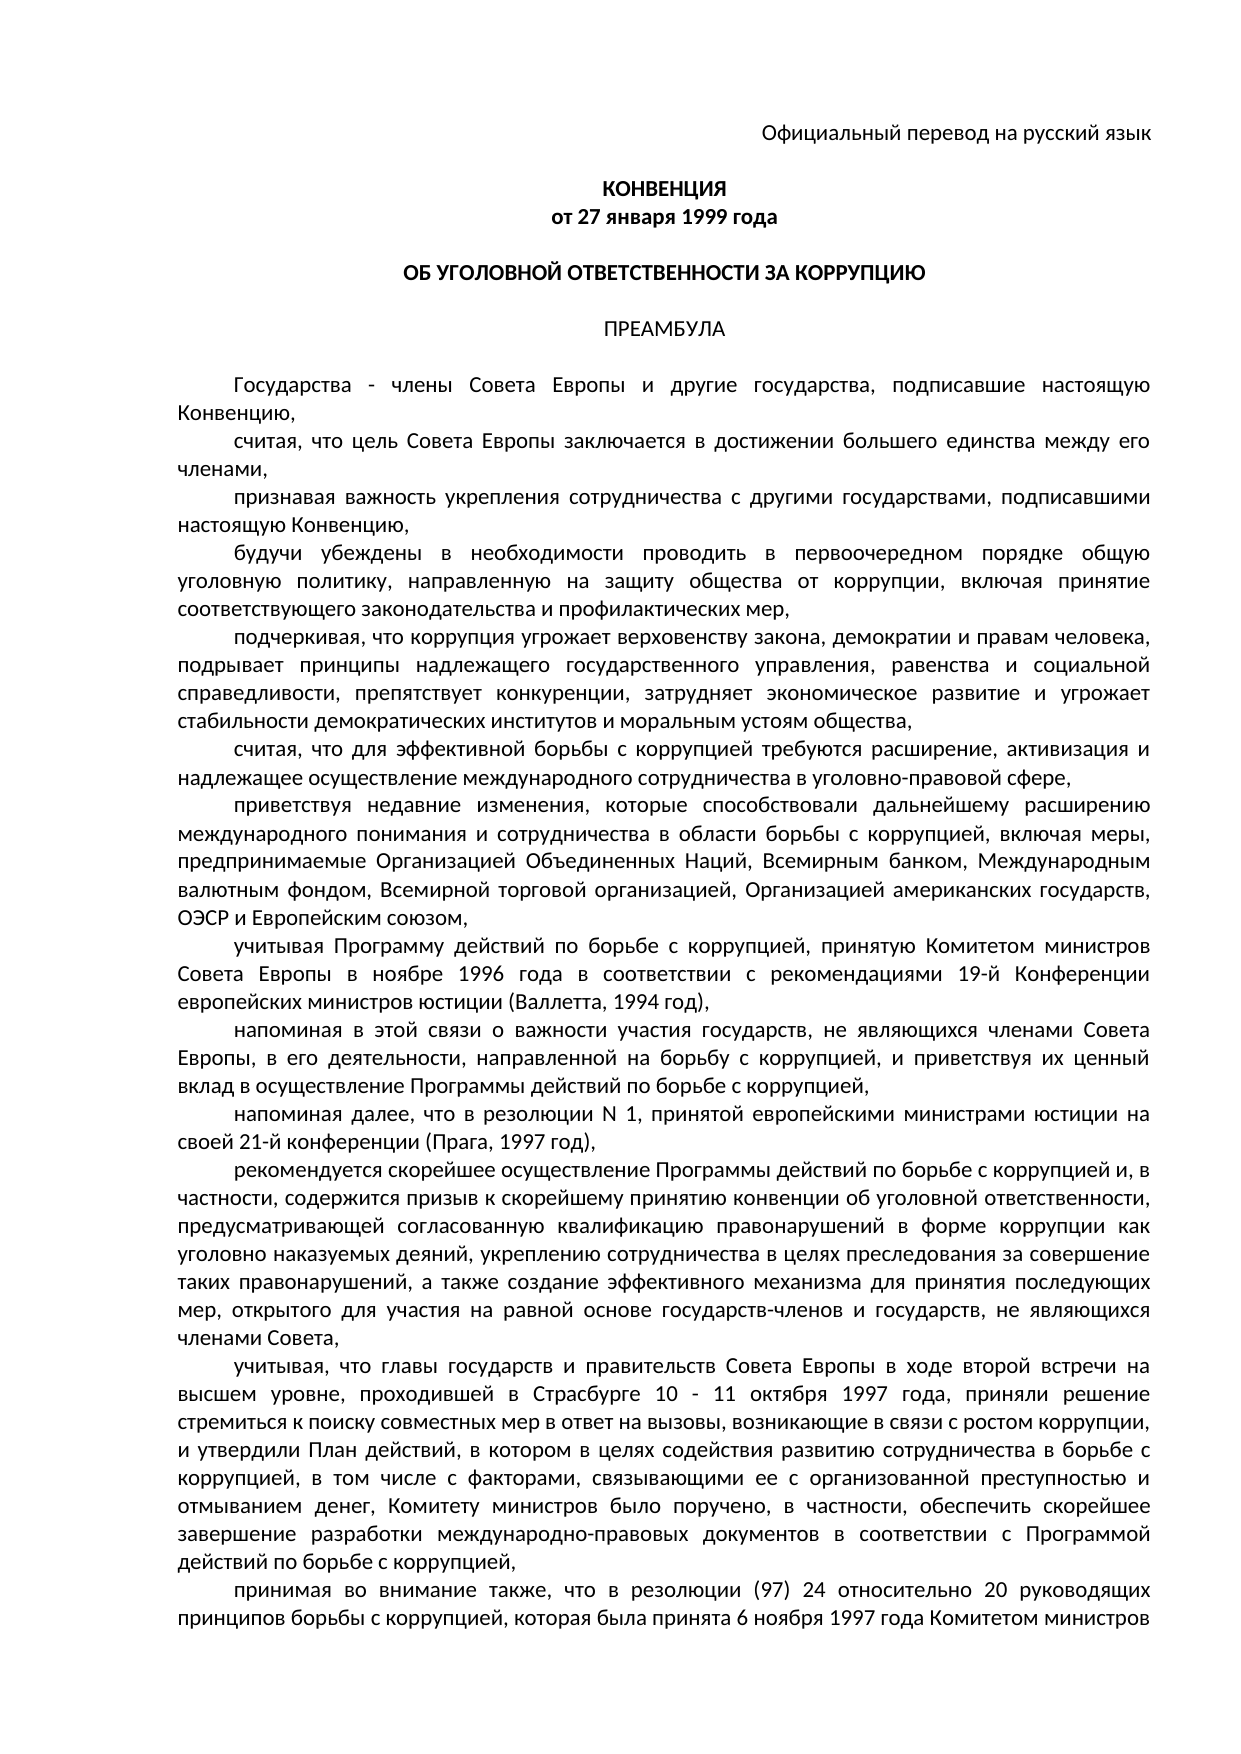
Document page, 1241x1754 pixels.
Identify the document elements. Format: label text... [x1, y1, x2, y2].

text признавая важность укрепления сотрудничества с другими государствами, подписавшими настоящую Конвенцию, [177, 482, 1152, 538]
text ПРЕАМБУЛА [177, 314, 1152, 342]
text считая, что для эффективной борьбы с коррупцией требуются расширение, активизация и надлежащее осуществление международного сотрудничества в уголовно-правовой сфере, [177, 734, 1152, 791]
text учитывая, что главы государств и правительств Совета Европы в ходе второй встречи на высшем уровне, проходившей в Страсбурге 10 - 11 октября 1997 года, приняли решение стремиться к поиску совместных мер в ответ на вызовы, возникающие в связи с ростом коррупции, и утвердили План действий, в котором в целях содействия развитию сотрудничества в борьбе с коррупцией, в том числе с факторами, связывающими ее с организованной преступностью и отмыванием денег, Комитету министров было поручено, в частности, обеспечить скорейшее завершение разработки международно-правовых документов в соответствии с Программой действий по борьбе с коррупцией, [177, 1351, 1152, 1575]
text подчеркивая, что коррупция угрожает верховенству закона, демократии и правам человека, подрывает принципы надлежащего государственного управления, равенства и социальной справедливости, препятствует конкуренции, затрудняет экономическое развитие и угрожает стабильности демократических институтов и моральным устоям общества, [177, 622, 1152, 734]
text считая, что цель Совета Европы заключается в достижении большего единства между его членами, [177, 426, 1152, 482]
text от 27 января 1999 года [177, 202, 1152, 230]
text Официальный перевод на русский язык [177, 118, 1152, 146]
text ОБ УГОЛОВНОЙ ОТВЕТСТВЕННОСТИ ЗА КОРРУПЦИЮ [177, 258, 1152, 286]
text напоминая далее, что в резолюции N 1, принятой европейскими министрами юстиции на своей 21-й конференции (Прага, 1997 год), [177, 1099, 1152, 1155]
text рекомендуется скорейшее осуществление Программы действий по борьбе с коррупцией и, в частности, содержится призыв к скорейшему принятию конвенции об уголовной ответственности, предусматривающей согласованную квалификацию правонарушений в форме коррупции как уголовно наказуемых деяний, укреплению сотрудничества в целях преследования за совершение таких правонарушений, а также создание эффективного механизма для принятия последующих мер, открытого для участия на равной основе государств-членов и государств, не являющихся членами Совета, [177, 1155, 1152, 1351]
text учитывая Программу действий по борьбе с коррупцией, принятую Комитетом министров Совета Европы в ноябре 1996 года в соответствии с рекомендациями 19-й Конференции европейских министров юстиции (Валлетта, 1994 год), [177, 931, 1152, 1015]
text будучи убеждены в необходимости проводить в первоочередном порядке общую уголовную политику, направленную на защиту общества от коррупции, включая принятие соответствующего законодательства и профилактических мер, [177, 538, 1152, 622]
text Государства - члены Совета Европы и другие государства, подписавшие настоящую Конвенцию, [177, 370, 1152, 426]
text напоминая в этой связи о важности участия государств, не являющихся членами Совета Европы, в его деятельности, направленной на борьбу с коррупцией, и приветствуя их ценный вклад в осуществление Программы действий по борьбе с коррупцией, [177, 1015, 1152, 1099]
text приветствуя недавние изменения, которые способствовали дальнейшему расширению международного понимания и сотрудничества в области борьбы с коррупцией, включая меры, предпринимаемые Организацией Объединенных Наций, Всемирным банком, Международным валютным фондом, Всемирной торговой организацией, Организацией американских государств, ОЭСР и Европейским союзом, [177, 791, 1152, 931]
text КОНВЕНЦИЯ [177, 174, 1152, 202]
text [177, 1575, 1152, 1631]
